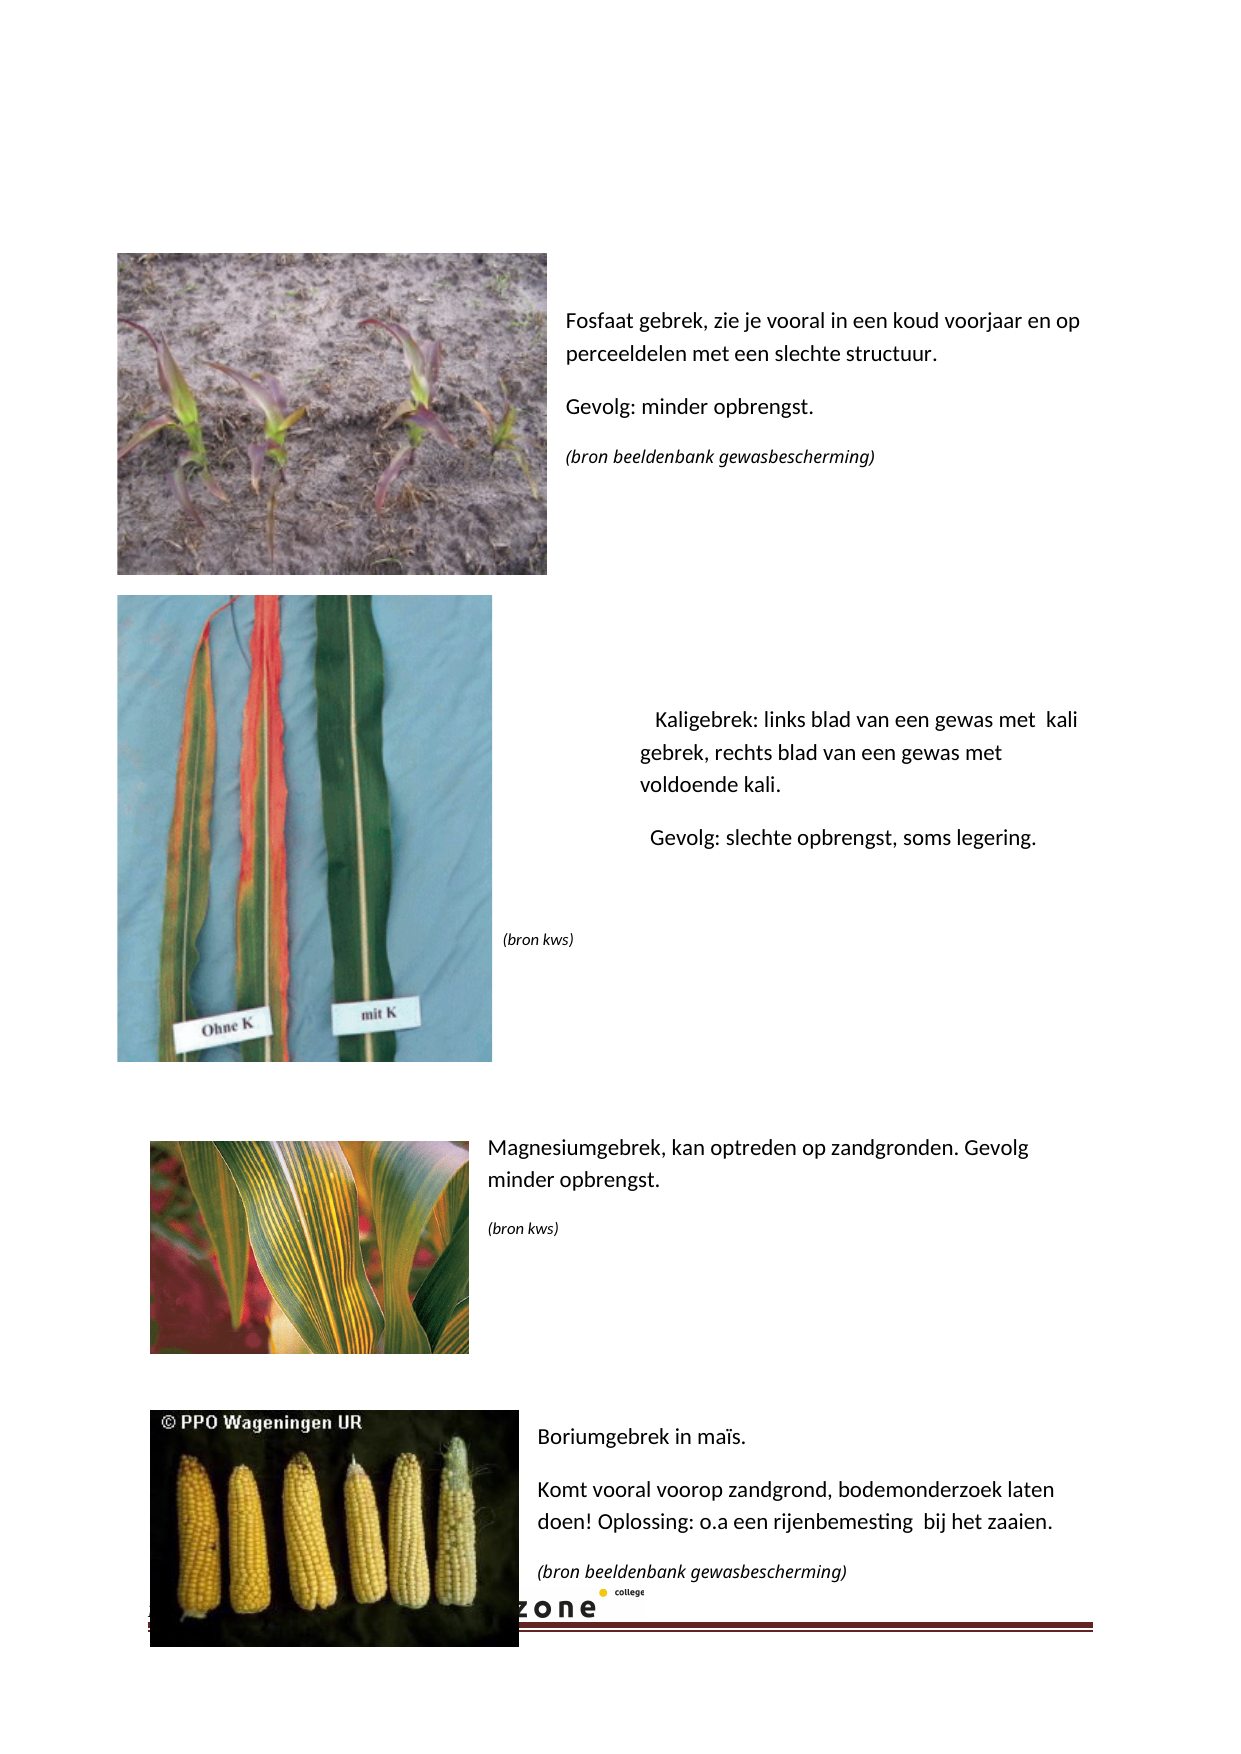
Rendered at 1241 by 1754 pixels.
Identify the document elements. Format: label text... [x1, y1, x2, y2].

picture [117, 595, 493, 1062]
text (bron kws) [469, 1218, 1093, 1239]
text Magnesiumgebrek, kan optreden op zandgronden. Gevolg minder opbrengst. [148, 1133, 1093, 1193]
picture [117, 253, 547, 575]
text Gevolg: minder opbrengst. [547, 392, 1093, 420]
text Boriumgebrek in maïs. [519, 1422, 1093, 1450]
text (bron kws) [493, 929, 1093, 949]
text (bron beeldenbank gewasbescherming) [519, 1560, 1093, 1584]
text Fosfaat gebrek, zie je vooral in een koud voorjaar en op perceeldelen met een slechte structuur. [547, 307, 1093, 367]
text Kaligebrek: links blad van een gewas met kali gebrek, rechts blad van een gewas met voldoende kali. [493, 706, 1093, 798]
text Gevolg: slechte opbrengst, soms legering. [493, 823, 1093, 851]
picture [150, 1141, 469, 1354]
picture [150, 1410, 644, 1647]
text (bron beeldenbank gewasbescherming) [547, 445, 1093, 469]
text Komt vooral voorop zandgrond, bodemonderzoek laten doen! Oplossing: o.a een rijenbemesting bij het zaaien. [519, 1475, 1093, 1535]
